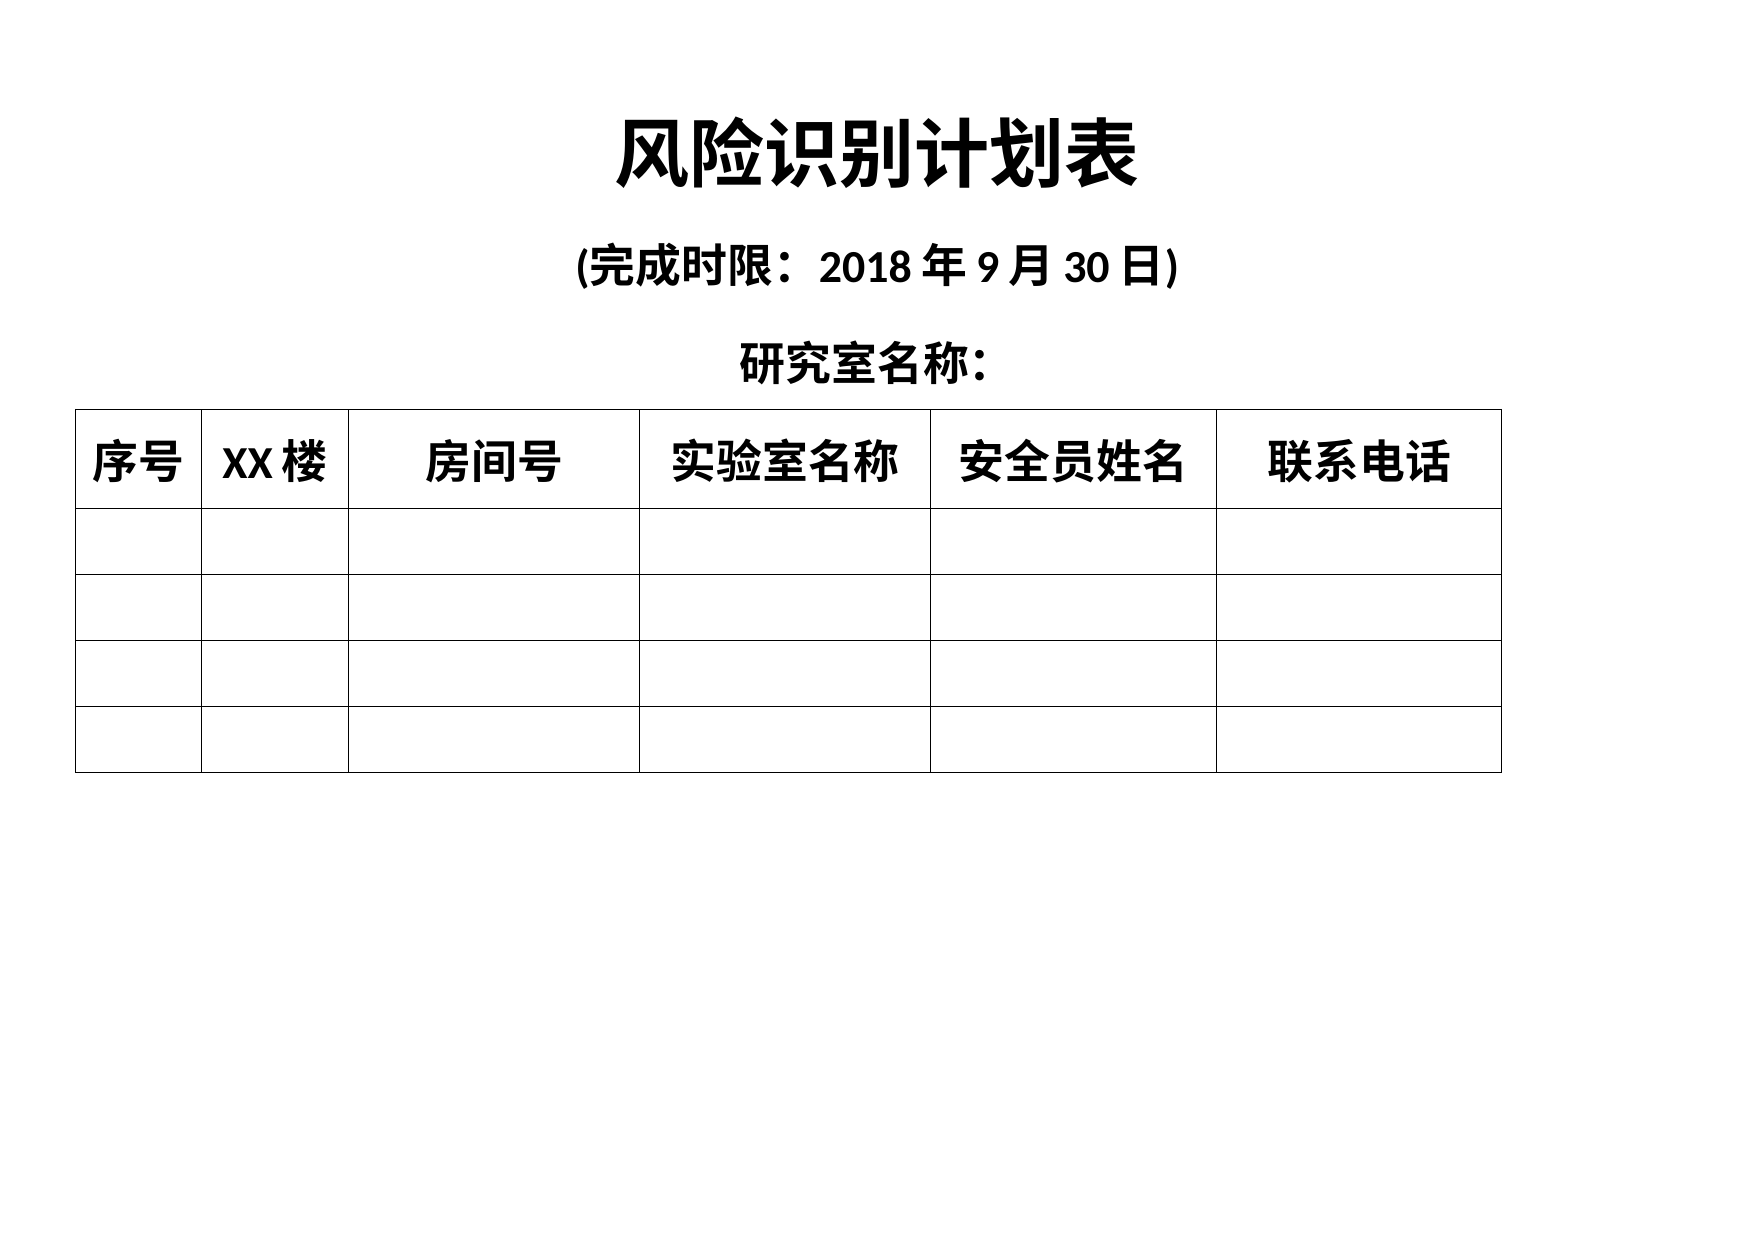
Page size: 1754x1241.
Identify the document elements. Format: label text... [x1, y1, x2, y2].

table_header XX楼 [202, 410, 348, 507]
table_cell [1217, 641, 1501, 706]
table_header 联系电话 [1217, 410, 1501, 507]
text 研究室名称： [75, 311, 1679, 409]
table_header 房间号 [349, 410, 639, 507]
table_cell [931, 707, 1216, 772]
table_cell [1217, 509, 1501, 573]
table_cell [76, 707, 201, 772]
table_cell [349, 509, 639, 573]
table_cell [1217, 707, 1501, 772]
table_cell [640, 575, 930, 639]
table_cell [349, 641, 639, 706]
table_header 实验室名称 [640, 410, 930, 507]
text (完成时限：2018年9月30日) [75, 214, 1679, 311]
table_cell [349, 707, 639, 772]
table_cell [202, 641, 348, 706]
table_cell [931, 575, 1216, 639]
table_cell [640, 641, 930, 706]
table_cell [640, 707, 930, 772]
text 风险识别计划表 [75, 84, 1679, 214]
table_header 安全员姓名 [931, 410, 1216, 507]
table_cell [931, 509, 1216, 573]
table_cell [202, 707, 348, 772]
table_cell [640, 509, 930, 573]
table_cell [76, 509, 201, 573]
table_cell [202, 575, 348, 639]
table_cell [931, 641, 1216, 706]
table_cell [349, 575, 639, 639]
table_cell [76, 641, 201, 706]
table_cell [202, 509, 348, 573]
table_header 序号 [76, 410, 201, 507]
table_cell [1217, 575, 1501, 639]
table_cell [76, 575, 201, 639]
